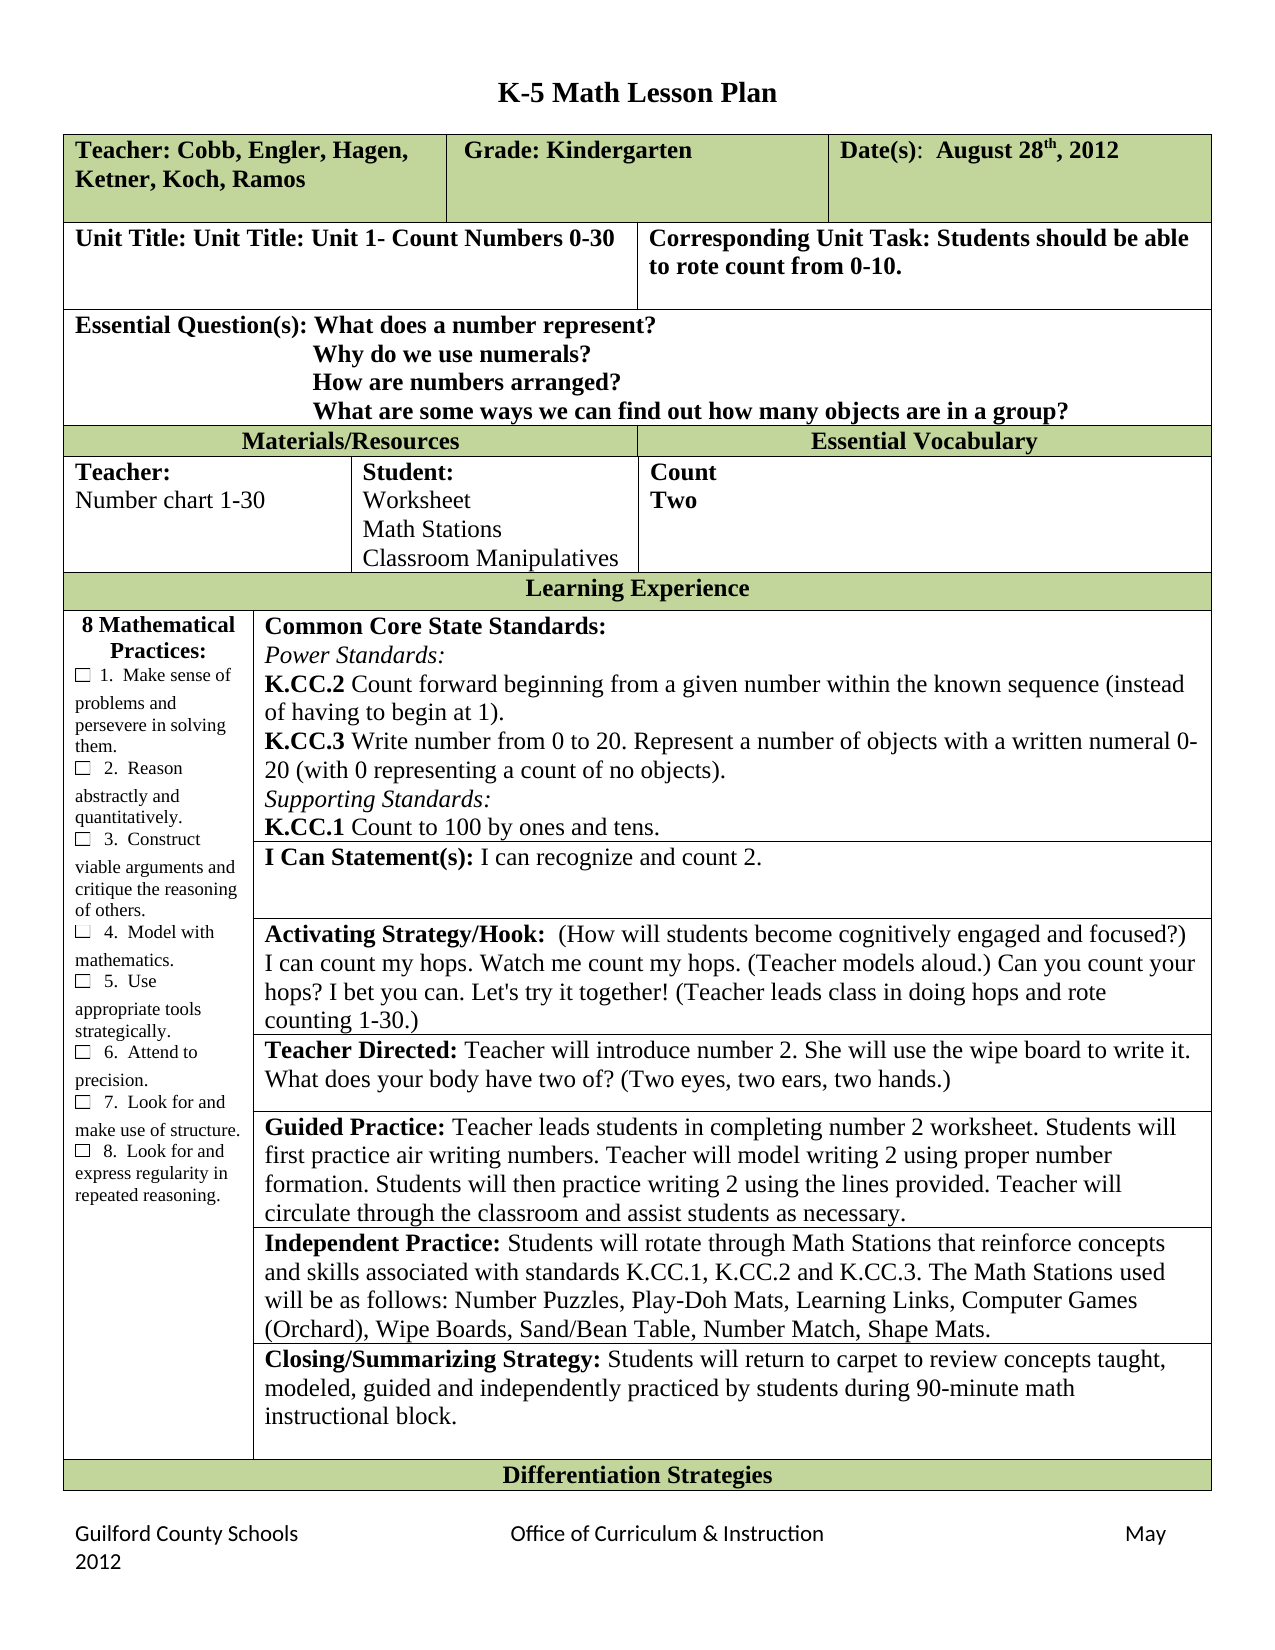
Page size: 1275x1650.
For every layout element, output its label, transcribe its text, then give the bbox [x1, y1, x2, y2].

picture [75, 925, 91, 938]
table_header Grade: Kindergarten [447, 135, 828, 222]
table_cell Learning Experience [64, 573, 1211, 610]
table_cell Corresponding Unit Task: Students should be able to rote count from 0-10. [638, 223, 1211, 309]
picture [75, 1095, 91, 1109]
picture [75, 974, 91, 988]
text K-5 Math Lesson Plan [75, 75, 1200, 108]
table_cell Materials/Resources [64, 426, 637, 456]
table_cell Closing/Summarizing Strategy: Students will return to carpet to review concepts taught, modeled, guided and independently practiced by students during 90-minute math instructional block. [254, 1344, 1211, 1459]
table_cell Independent Practice: Students will rotate through Math Stations that reinforce concepts and skills associated with standards K.CC.1, K.CC.2 and K.CC.3. The Math Stations used will be as follows: Number Puzzles, Play-Doh Mats, Learning Links, Computer Games (Orchard), Wipe Boards, Sand/Bean Table, Number Match, Shape Mats. [254, 1228, 1211, 1343]
table_cell Common Core State Standards: Power Standards: K.CC.2 Count forward beginning from a given number within the known sequence (instead of having to begin at 1). K.CC.3 Write number from 0 to 20. Represent a number of objects with a written numeral 0-20 (with 0 representing a count of no objects). Supporting Standards: K.CC.1 Count to 100 by ones and tens. [254, 611, 1211, 841]
table_cell 8 Mathematical Practices: 1. Make sense of problems and persevere in solving them. 2. Reason abstractly and quantitatively. 3. Construct viable arguments and critique the reasoning of others. 4. Model with mathematics. 5. Use appropriate tools strategically. 6. Attend to precision. 7. Look for and make use of structure. 8. Look for and express regularity in repeated reasoning. [64, 611, 253, 1459]
table_cell Differentiation Strategies [64, 1460, 1211, 1490]
table_cell Guided Practice: Teacher leads students in completing number 2 worksheet. Students will first practice air writing numbers. Teacher will model writing 2 using proper number formation. Students will then practice writing 2 using the lines provided. Teacher will circulate through the classroom and assist students as necessary. [254, 1112, 1211, 1227]
table_header Date(s): August 28th, 2012 [829, 135, 1211, 222]
table_cell Student: Worksheet Math Stations Classroom Manipulatives [352, 457, 638, 572]
picture [75, 1045, 91, 1059]
picture [75, 832, 91, 846]
table_cell Teacher Directed: Teacher will introduce number 2. She will use the wipe board to write it. What does your body have two of? (Two eyes, two ears, two hands.) [254, 1035, 1211, 1111]
picture [75, 668, 91, 682]
table_cell I Can Statement(s): I can recognize and count 2. [254, 842, 1211, 918]
table_cell Count Two [639, 457, 1211, 572]
table_cell Essential Question(s): What does a number represent? Why do we use numerals? How are numbers arranged? What are some ways we can find out how many objects are in a group? [64, 310, 1211, 425]
table_cell Teacher: Number chart 1-30 [64, 457, 351, 572]
picture [75, 761, 91, 775]
table_cell Essential Vocabulary [638, 426, 1211, 456]
table_cell Activating Strategy/Hook: (How will students become cognitively engaged and focused?) I can count my hops. Watch me count my hops. (Teacher models aloud.) Can you count your hops? I bet you can. Let's try it together! (Teacher leads class in doing hops and rote counting 1-30.) [254, 919, 1211, 1034]
table_header Teacher: Cobb, Engler, Hagen, Ketner, Koch, Ramos [64, 135, 446, 222]
table_cell Unit Title: Unit Title: Unit 1- Count Numbers 0-30 [64, 223, 637, 309]
